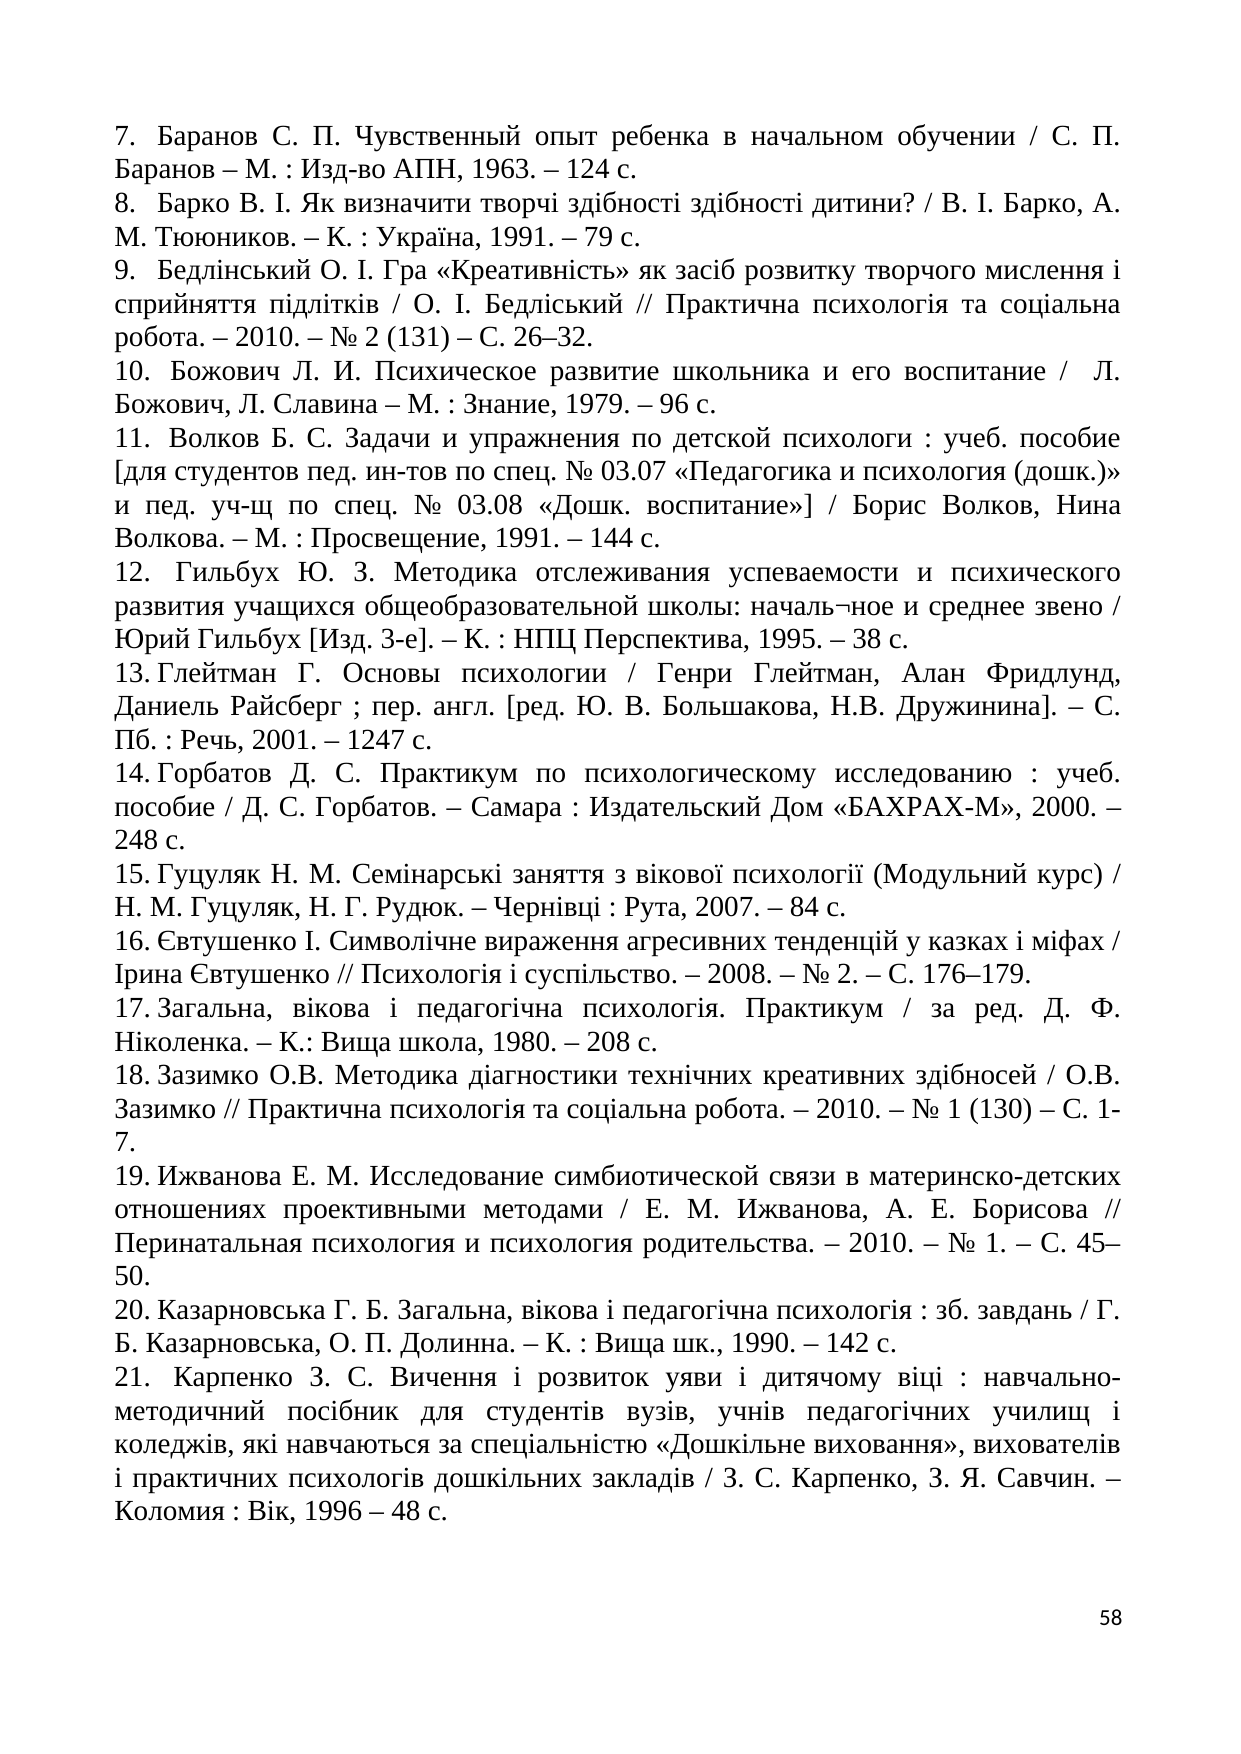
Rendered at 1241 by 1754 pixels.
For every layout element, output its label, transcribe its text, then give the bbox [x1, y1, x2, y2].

text 10. Божович Л. И. Психическое развитие школьника и его воспитание / Л. Божович, Л. Славина – М. : Знание, 1979. – 96 с. [114, 353, 1122, 420]
text 7. Баранов С. П. Чувственный опыт ребенка в начальном обучении / С. П. Баранов – М. : Изд-во АПН, 1963. – 124 с. [114, 118, 1122, 185]
text 18. Зазимко О.В. Методика діагностики технічних креативних здібносей / О.В. Зазимко // Практична психологія та соціальна робота. – 2010. – № 1 (130) – С. 1-7. [114, 1057, 1122, 1158]
text 21. Карпенко З. С. Вичення і розвиток уяви і дитячому віці : навчально-методичний посібник для студентів вузів, учнів педагогічних училищ і коледжів, які навчаються за спеціальністю «Дошкільне виховання», вихователів і практичних психологів дошкільних закладів / З. С. Карпенко, З. Я. Савчин. – Коломия : Вік, 1996 – 48 с. [114, 1359, 1122, 1527]
text 14. Горбатов Д. С. Практикум по психологическому исследованию : учеб. пособие / Д. С. Горбатов. – Самара : Издательский Дом «БАХРАХ-М», 2000. – 248 с. [114, 755, 1122, 856]
text 12. Гильбух Ю. З. Методика отслеживания успеваемости и психического развития учащихся общеобразовательной школы: началь¬ное и среднее звено / Юрий Гильбух [Изд. 3-е]. – К. : НПЦ Перспектива, 1995. – 38 с. [114, 554, 1122, 655]
text 11. Волков Б. С. Задачи и упражнения по детской психологи : учеб. пособие [для студентов пед. ин-тов по спец. № 03.07 «Педагогика и психология (дошк.)» и пед. уч-щ по спец. № 03.08 «Дошк. воспитание»] / Борис Волков, Нина Волкова. – М. : Просвещение, 1991. – 144 с. [114, 420, 1122, 554]
text 17. Загальна, вікова і педагогічна психологія. Практикум / за ред. Д. Ф. Ніколенка. – К.: Вища школа, 1980. – 208 с. [114, 990, 1122, 1057]
text 9. Бедлінський О. І. Гра «Креативність» як засіб розвитку творчого мислення і сприйняття підлітків / О. І. Бедліський // Практична психологія та соціальна робота. – 2010. – № 2 (131) – С. 26–32. [114, 252, 1122, 353]
text 8. Барко В. І. Як визначити творчі здібності здібності дитини? / В. І. Барко, А. М. Тююников. – К. : Україна, 1991. – 79 с. [114, 185, 1122, 252]
text 15. Гуцуляк Н. М. Семінарські заняття з вікової психології (Модульний курс) / Н. М. Гуцуляк, Н. Г. Рудюк. – Чернівці : Рута, 2007. – 84 с. [114, 856, 1122, 923]
text 13. Глейтман Г. Основы психологии / Генри Глейтман, Алан Фридлунд, Даниель Райсберг ; пер. англ. [ред. Ю. В. Большакова, Н.В. Дружинина]. – С. Пб. : Речь, 2001. – 1247 с. [114, 655, 1122, 755]
text 19. Ижванова Е. М. Исследование симбиотической связи в материнско-детских отношениях проективными методами / Е. М. Ижванова, А. Е. Борисова // Перинатальная психология и психология родительства. – 2010. – № 1. – С. 45–50. [114, 1158, 1122, 1292]
text 20. Казарновська Г. Б. Загальна, вікова і педагогічна психологія : зб. завдань / Г. Б. Казарновська, О. П. Долинна. – К. : Вища шк., 1990. – 142 с. [114, 1292, 1122, 1359]
text 16. Євтушенко І. Символічне вираження агресивних тенденцій у казках і міфах / Ірина Євтушенко // Психологія і суспільство. – 2008. – № 2. – С. 176–179. [114, 923, 1122, 990]
